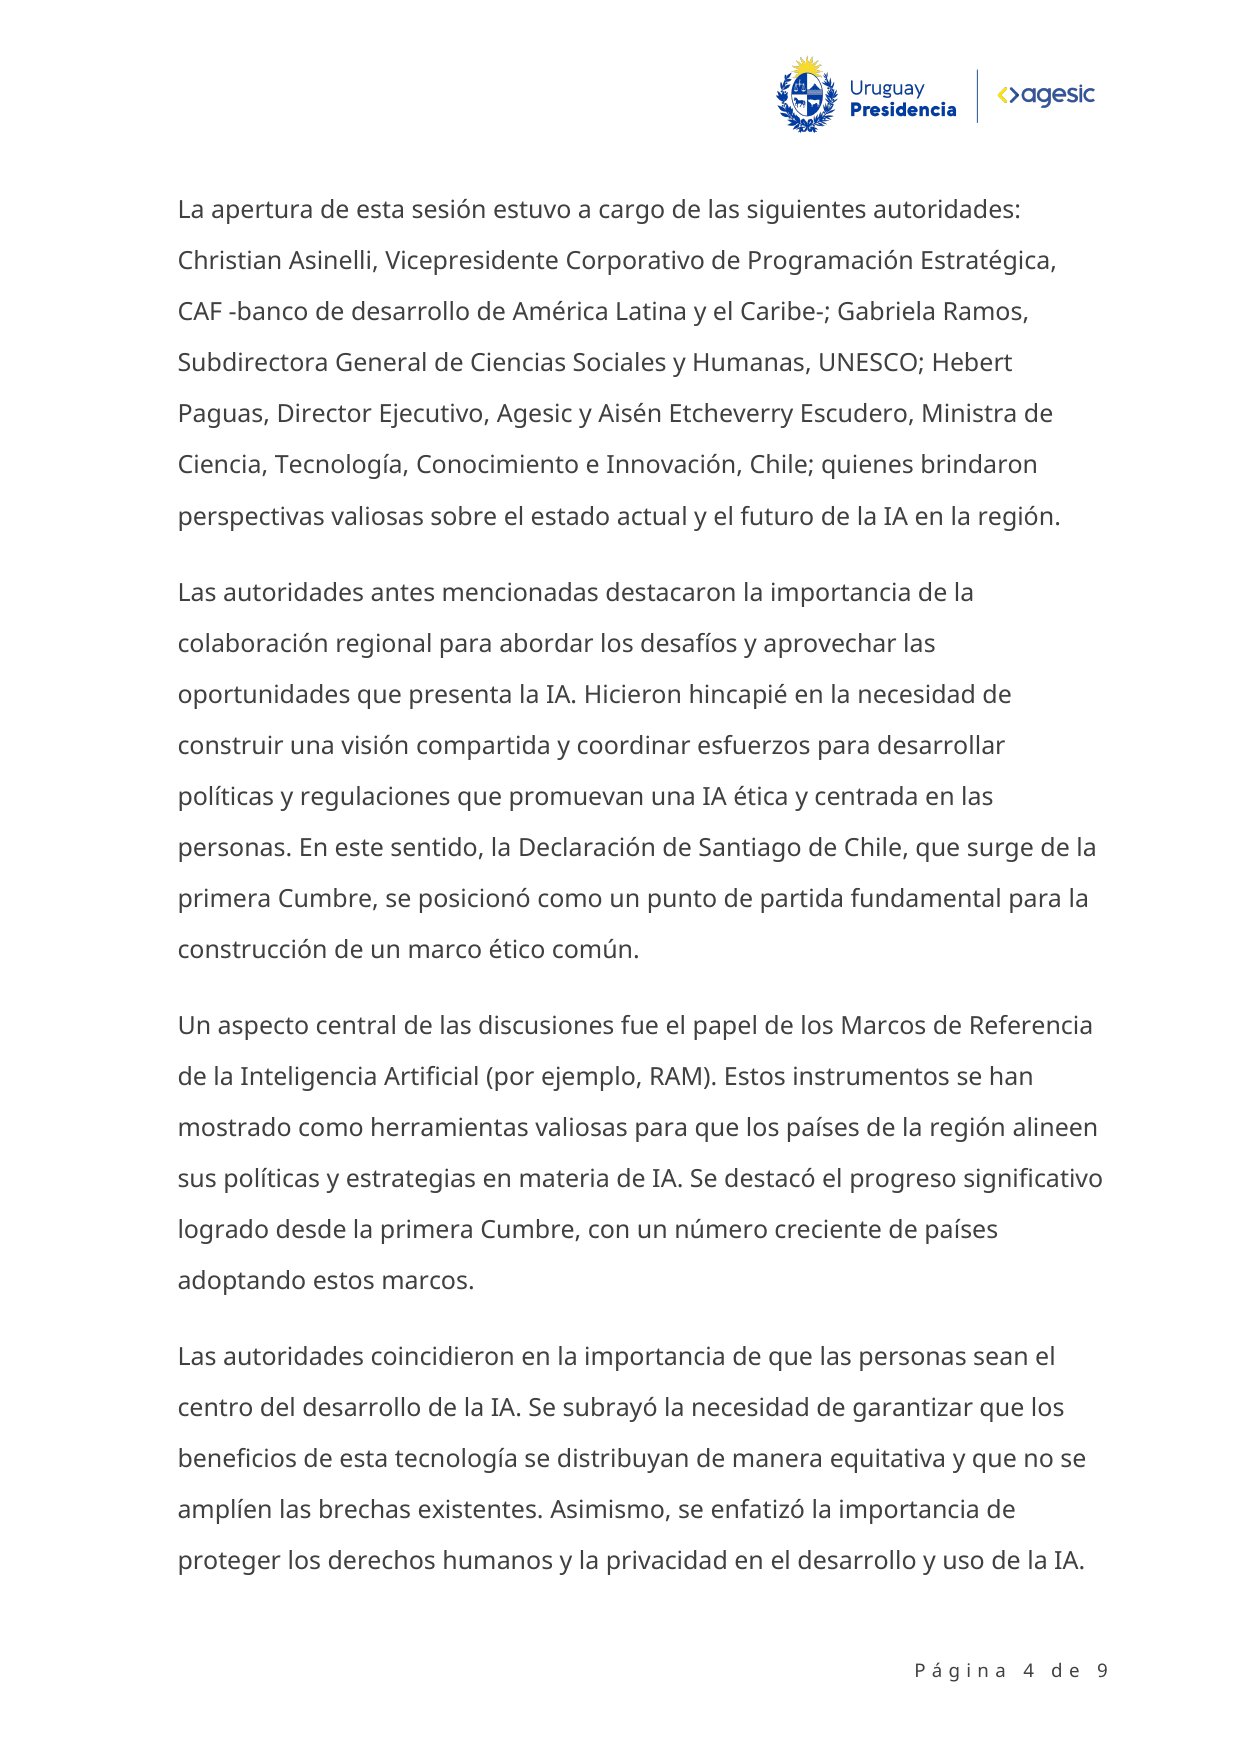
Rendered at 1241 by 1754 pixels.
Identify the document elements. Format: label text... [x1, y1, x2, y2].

text La apertura de esta sesión estuvo a cargo de las siguientes autoridades: Christian Asinelli, Vicepresidente Corporativo de Programación Estratégica, CAF -banco de desarrollo de América Latina y el Caribe-; Gabriela Ramos, Subdirectora General de Ciencias Sociales y Humanas, UNESCO; Hebert Paguas, Director Ejecutivo, Agesic y Aisén Etcheverry Escudero, Ministra de Ciencia, Tecnología, Conocimiento e Innovación, Chile; quienes brindaron perspectivas valiosas sobre el estado actual y el futuro de la IA en la región. [177, 192, 1107, 532]
picture [769, 49, 1098, 138]
text Un aspecto central de las discusiones fue el papel de los Marcos de Referencia de la Inteligencia Artificial (por ejemplo, RAM). Estos instrumentos se han mostrado como herramientas valiosas para que los países de la región alineen sus políticas y estrategias en materia de IA. Se destacó el progreso significativo logrado desde la primera Cumbre, con un número creciente de países adoptando estos marcos. [177, 1008, 1107, 1297]
text Las autoridades coincidieron en la importancia de que las personas sean el centro del desarrollo de la IA. Se subrayó la necesidad de garantizar que los beneficios de esta tecnología se distribuyan de manera equitativa y que no se amplíen las brechas existentes. Asimismo, se enfatizó la importancia de proteger los derechos humanos y la privacidad en el desarrollo y uso de la IA. [177, 1339, 1107, 1577]
text Las autoridades antes mencionadas destacaron la importancia de la colaboración regional para abordar los desafíos y aprovechar las oportunidades que presenta la IA. Hicieron hincapié en la necesidad de construir una visión compartida y coordinar esfuerzos para desarrollar políticas y regulaciones que promuevan una IA ética y centrada en las personas. En este sentido, la Declaración de Santiago de Chile, que surge de la primera Cumbre, se posicionó como un punto de partida fundamental para la construcción de un marco ético común. [177, 574, 1107, 966]
